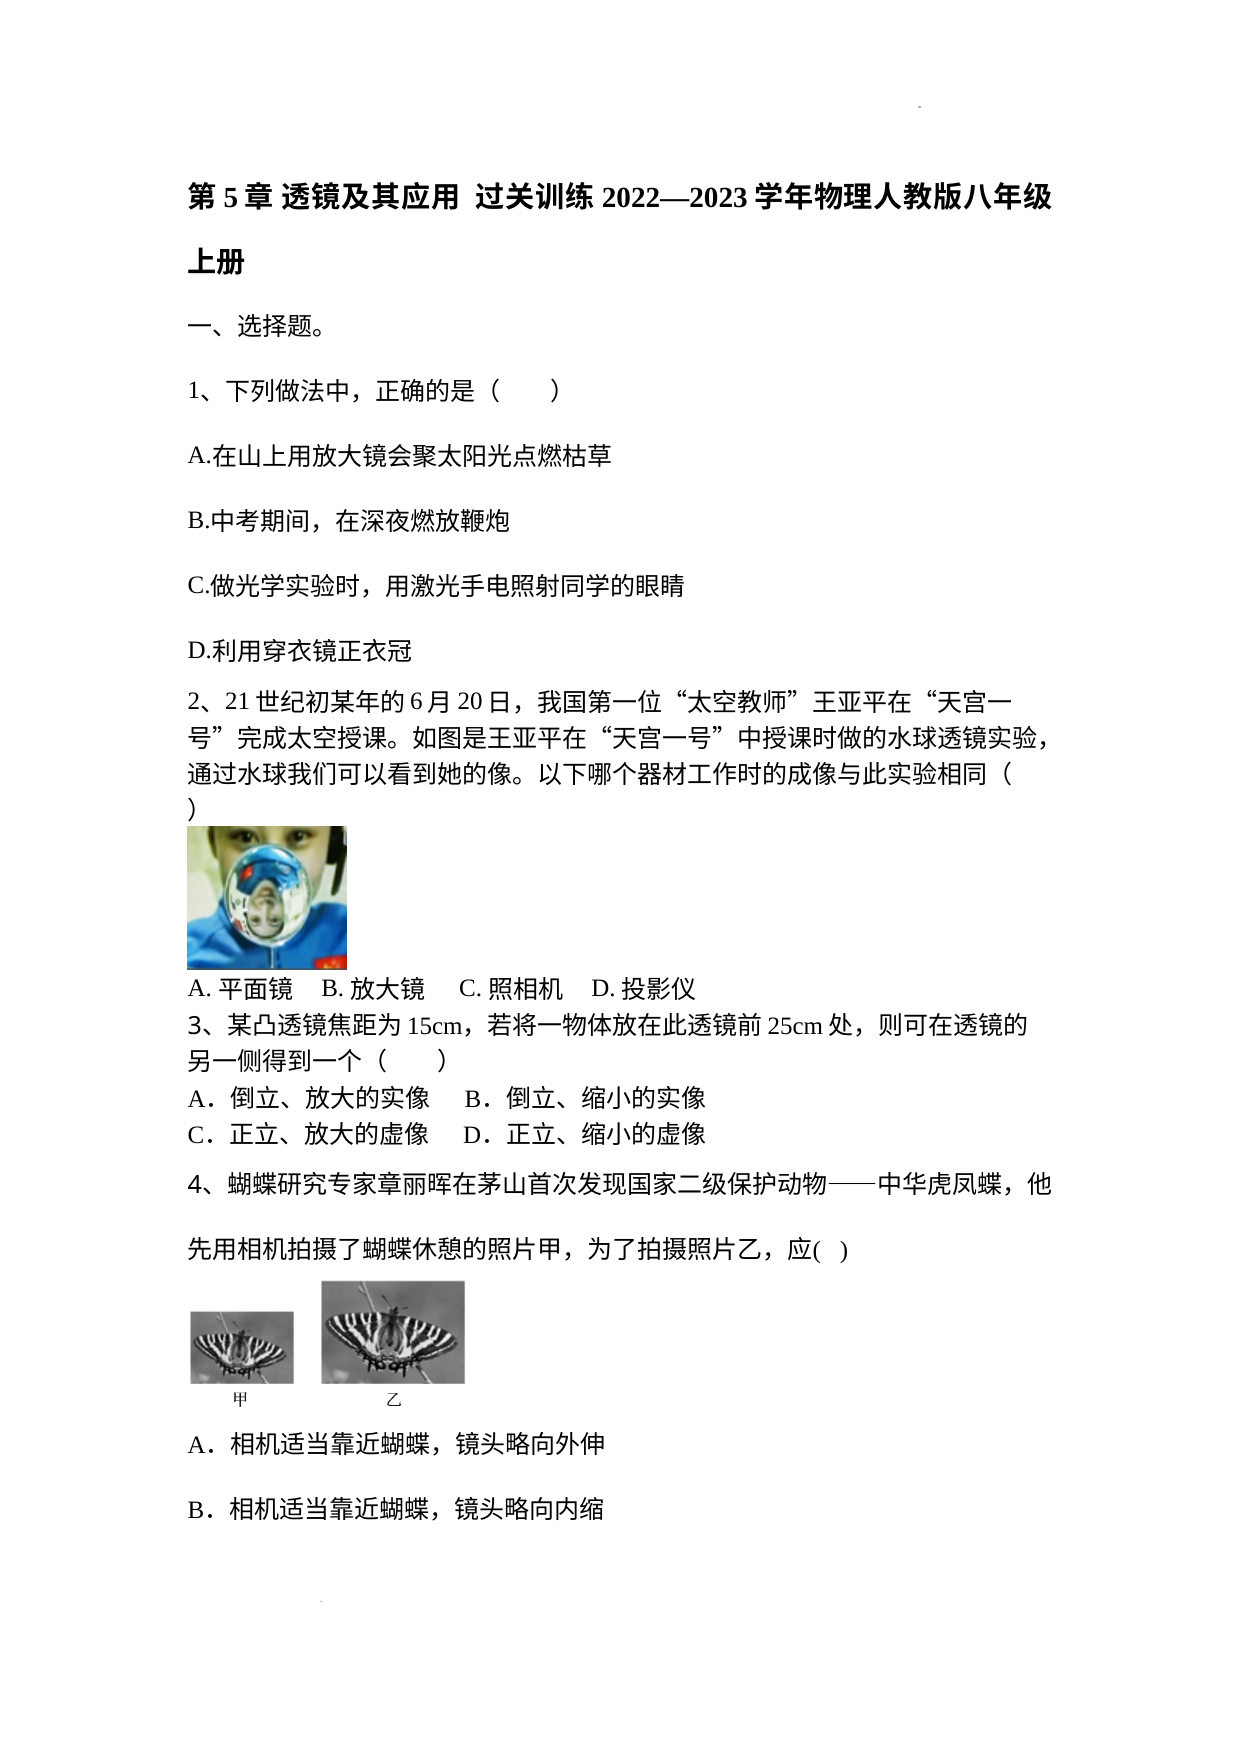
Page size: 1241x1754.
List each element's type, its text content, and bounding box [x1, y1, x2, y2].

text A.在山上用放大镜会聚太阳光点燃枯草 [187, 422, 1053, 487]
text 2、21世纪初某年的6月20日，我国第一位“太空教师”王亚平在“天宫一号”完成太空授课。如图是王亚平在“天宫一号”中授课时做的水球透镜实验，通过水球我们可以看到她的像。以下哪个器材工作时的成像与此实验相同（ ） [187, 682, 1053, 827]
text 1、下列做法中，正确的是（ ） [187, 357, 1053, 422]
text C．正立、放大的虚像 D．正立、缩小的虚像 [187, 1114, 1053, 1151]
text B．相机适当靠近蝴蝶，镜头略向内缩 [187, 1476, 1053, 1541]
text C.做光学实验时，用激光手电照射同学的眼睛 [187, 552, 1053, 617]
text 一、选择题。 [187, 292, 1053, 357]
picture [187, 826, 347, 970]
text A．倒立、放大的实像 B．倒立、缩小的实像 [187, 1078, 1053, 1114]
text B.中考期间，在深夜燃放鞭炮 [187, 487, 1053, 552]
text 3、某凸透镜焦距为15cm，若将一物体放在此透镜前25cm处，则可在透镜的另一侧得到一个（ ） [187, 1006, 1053, 1078]
text A．相机适当靠近蝴蝶，镜头略向外伸 [187, 1411, 1053, 1476]
text D.利用穿衣镜正衣冠 [187, 617, 1053, 682]
text A. 平面镜 B. 放大镜 C. 照相机 D. 投影仪 [187, 969, 1053, 1006]
text 第5章 透镜及其应用 过关训练2022—2023学年物理人教版八年级上册 [187, 162, 1053, 292]
text 4、蝴蝶研究专家章丽晖在茅山首次发现国家二级保护动物——中华虎凤蝶，他先用相机拍摄了蝴蝶休憩的照片甲，为了拍摄照片乙，应( ) [187, 1151, 1053, 1281]
picture [187, 1280, 468, 1407]
